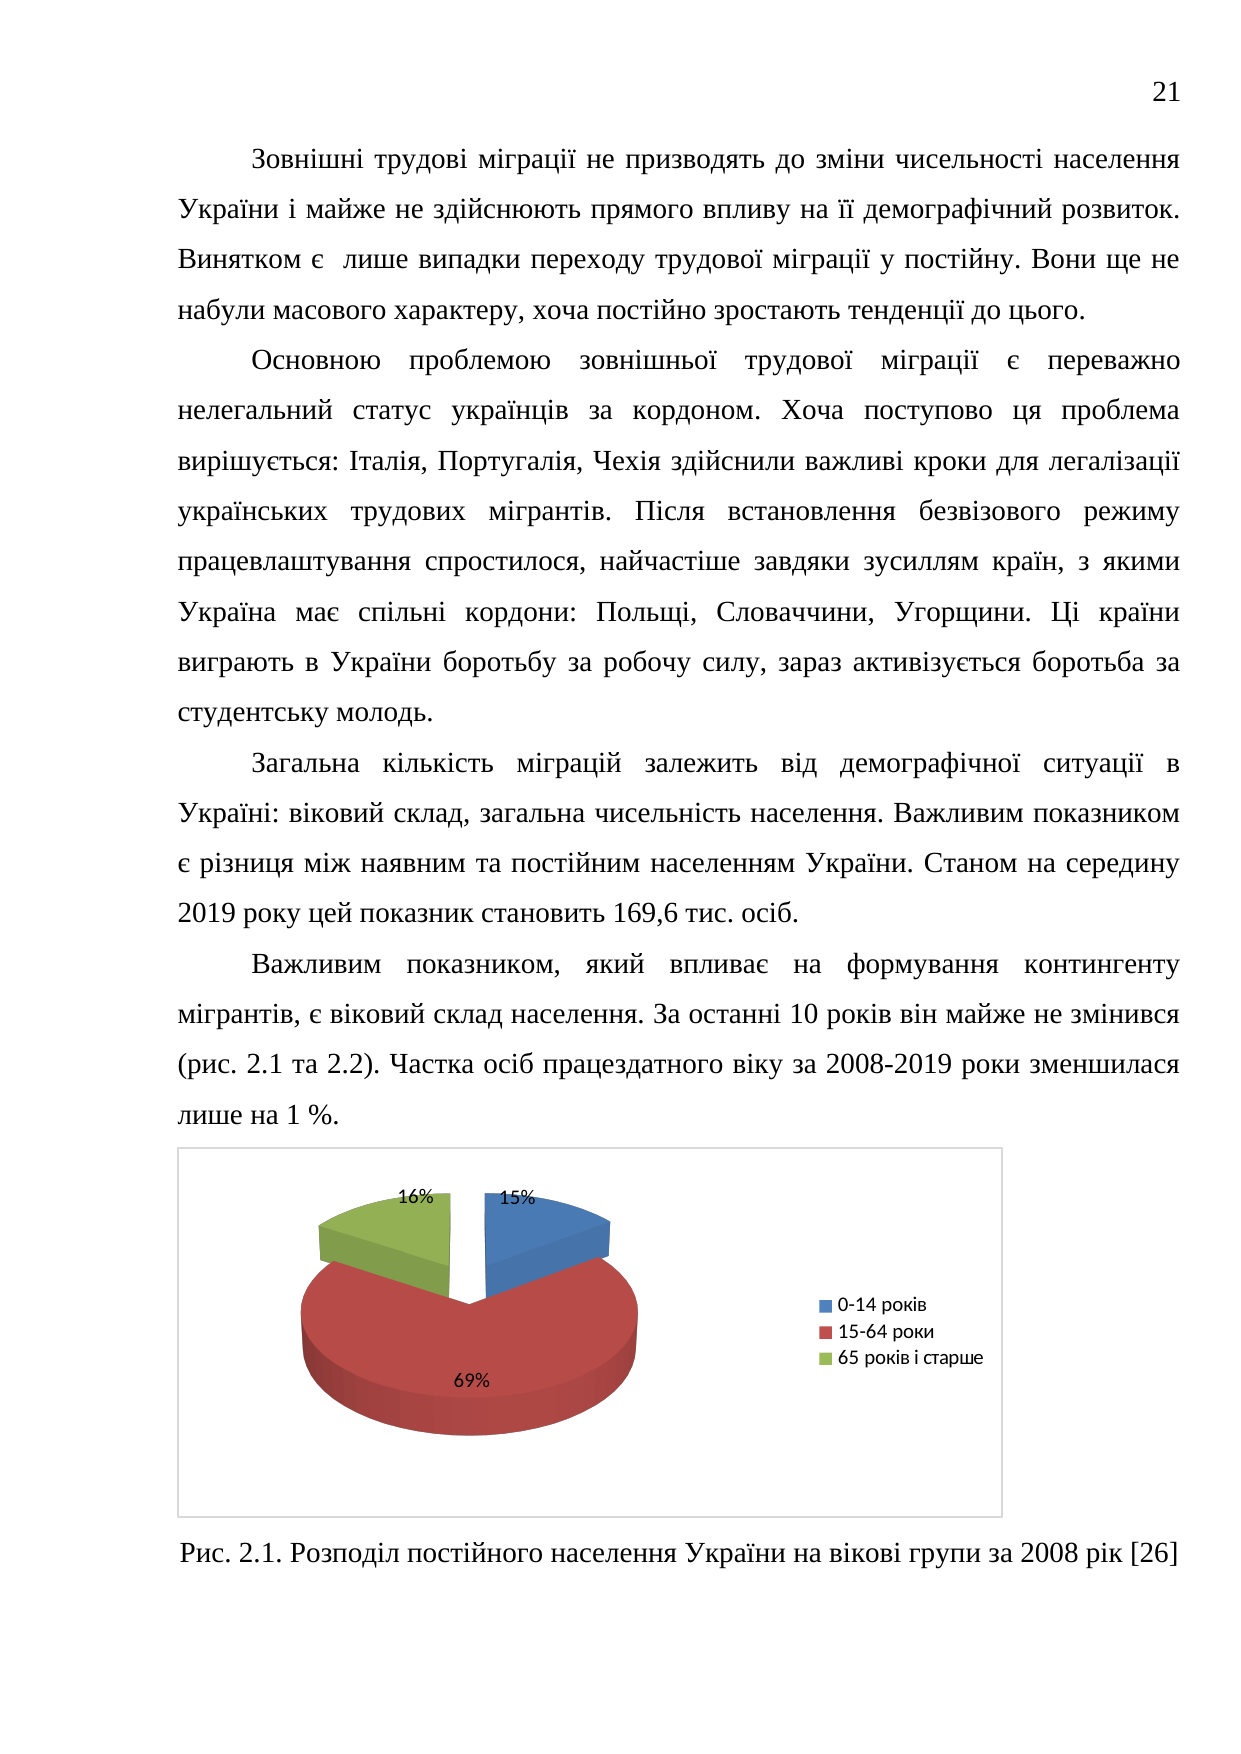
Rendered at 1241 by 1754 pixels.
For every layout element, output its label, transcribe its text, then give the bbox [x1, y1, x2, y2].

text Загальна кількість міграцій залежить від демографічної ситуації в Україні: віковий склад, загальна чисельність населення. Важливим показником є різниця між наявним та постійним населенням України. Станом на середину 2019 року цей показник становить 169,6 тис. осіб. [177, 745, 1181, 929]
text Основною проблемою зовнішньої трудової міграції є переважно нелегальний статус українців за кордоном. Хоча поступово ця проблема вирішується: Італія, Португалія, Чехія здійснили важливі кроки для легалізації українських трудових мігрантів. Після встановлення безвізового режиму працевлаштування спростилося, найчастіше завдяки зусиллям країн, з якими Україна має спільні кордони: Польщі, Словаччини, Угорщини. Ці країни виграють в України боротьбу за робочу силу, зараз активізується боротьба за студентську молодь. [177, 342, 1181, 728]
text Рис. 2.1. Розподіл постійного населення України на вікові групи за 2008 рік [26] [177, 1535, 1181, 1568]
text Важливим показником, який впливає на формування контингенту мігрантів, є віковий склад населення. За останні 10 років він майже не змінився (рис. 2.1 та 2.2). Частка осіб працездатного віку за 2008-2019 роки зменшилася лише на 1 %. [177, 946, 1181, 1130]
text Зовнішні трудові міграції не призводять до зміни чисельності населення України і майже не здійснюють прямого впливу на її демографічний розвиток. Винятком є лише випадки переходу трудової міграції у постійну. Вони ще не набули масового характеру, хоча постійно зростають тенденції до цього. [177, 141, 1181, 325]
